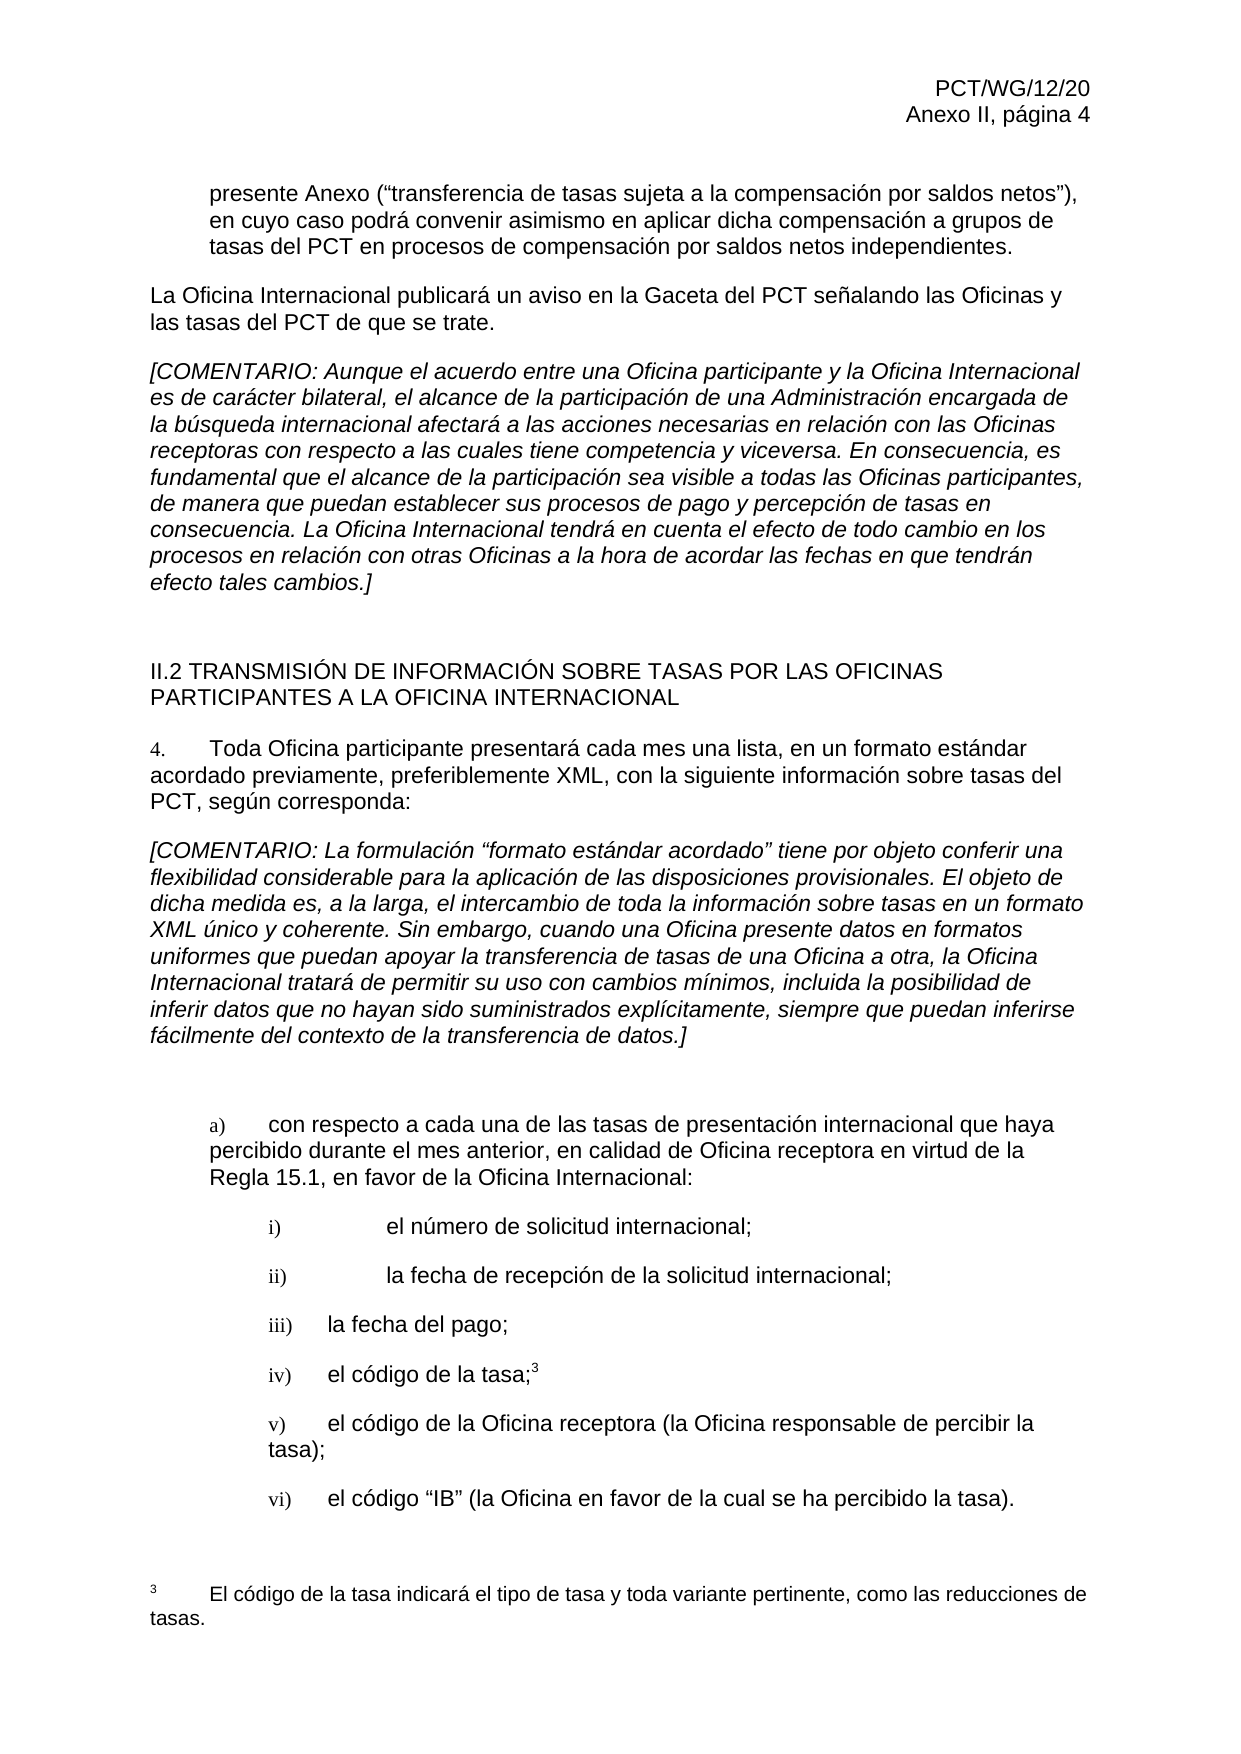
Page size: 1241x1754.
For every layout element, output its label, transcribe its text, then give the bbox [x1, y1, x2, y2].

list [209, 180, 1090, 259]
list la fecha del pago; [268, 1311, 1090, 1338]
text [COMENTARIO: La formulación “formato estándar acordado” tiene por objeto conferir una flexibilidad considerable para la aplicación de las disposiciones provisionales. El objeto de dicha medida es, a la larga, el intercambio de toda la información sobre tasas en un formato XML único y coherente. Sin embargo, cuando una Oficina presente datos en formatos uniformes que puedan apoyar la transferencia de tasas de una Oficina a otra, la Oficina Internacional tratará de permitir su uso con cambios mínimos, incluida la posibilidad de inferir datos que no hayan sido suministrados explícitamente, siempre que puedan inferirse fácilmente del contexto de la transferencia de datos.] [150, 837, 1090, 1048]
list el número de solicitud internacional; [268, 1213, 1090, 1239]
list Toda Oficina participante presentará cada mes una lista, en un formato estándar acordado previamente, preferiblemente XML, con la siguiente información sobre tasas del PCT, según corresponda: [150, 735, 1090, 814]
subtitle II.2 TRANSMISIÓN DE INFORMACIÓN SOBRE TASAS POR LAS OFICINAS PARTICIPANTES A LA OFICINA INTERNACIONAL [150, 658, 1090, 710]
list La Oficina Internacional publicará un aviso en la Gaceta del PCT señalando las Oficinas y las tasas del PCT de que se trate. [150, 282, 1090, 335]
text [COMENTARIO: Aunque el acuerdo entre una Oficina participante y la Oficina Internacional es de carácter bilateral, el alcance de la participación de una Administración encargada de la búsqueda internacional afectará a las acciones necesarias en relación con las Oficinas receptoras con respecto a las cuales tiene competencia y viceversa. En consecuencia, es fundamental que el alcance de la participación sea visible a todas las Oficinas participantes, de manera que puedan establecer sus procesos de pago y percepción de tasas en consecuencia. La Oficina Internacional tendrá en cuenta el efecto de todo cambio en los procesos en relación con otras Oficinas a la hora de acordar las fechas en que tendrán efecto tales cambios.] [150, 358, 1090, 595]
list el código de la Oficina receptora (la Oficina responsable de percibir la tasa); [268, 1410, 1090, 1462]
list con respecto a cada una de las tasas de presentación internacional que haya percibido durante el mes anterior, en calidad de Oficina receptora en virtud de la Regla 15.1, en favor de la Oficina Internacional: [209, 1111, 1090, 1190]
list el código “IB” (la Oficina en favor de la cual se ha percibido la tasa). [268, 1485, 1090, 1512]
list la fecha de recepción de la solicitud internacional; [268, 1262, 1090, 1288]
list el código de la tasa; [268, 1361, 1090, 1387]
